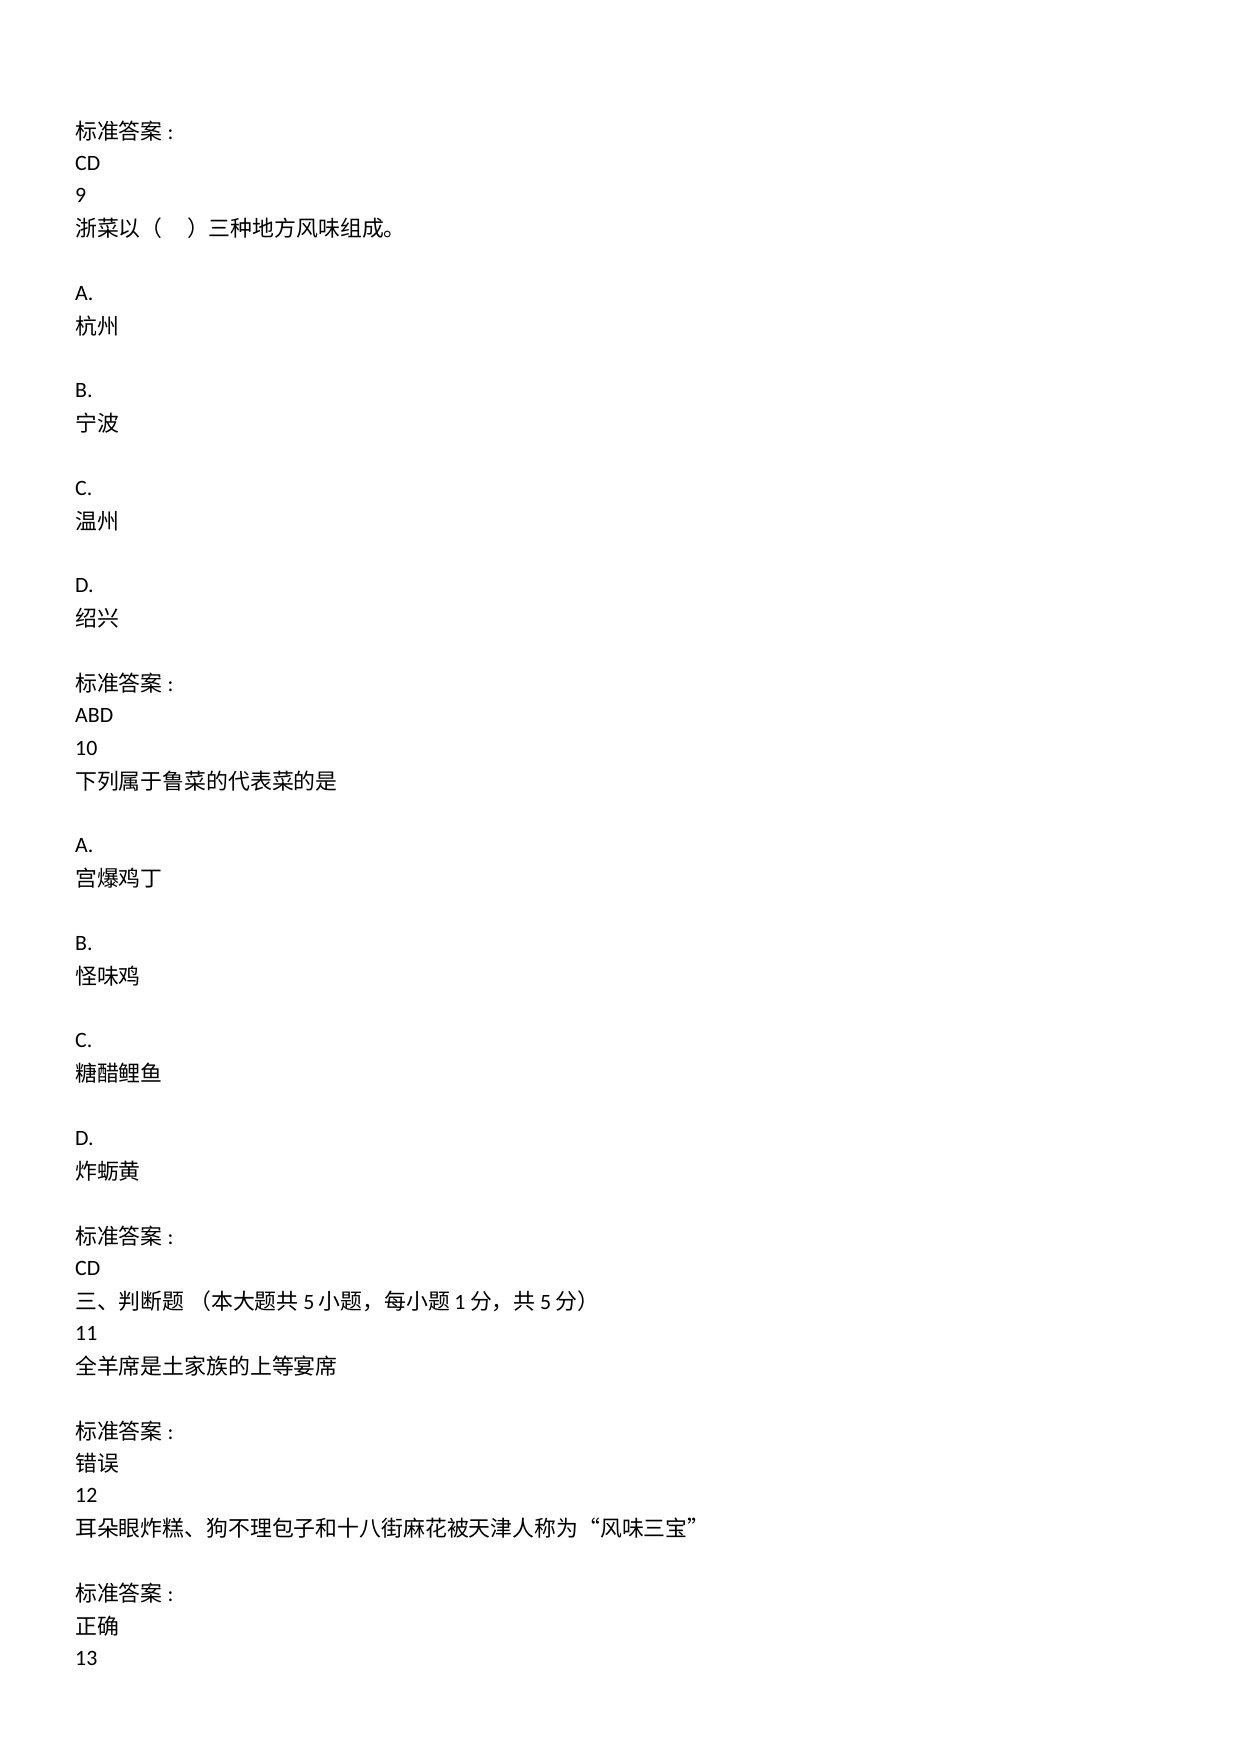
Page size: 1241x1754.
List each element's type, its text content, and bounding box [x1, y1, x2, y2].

text C. [75, 1023, 1165, 1056]
text 正确 [75, 1608, 1165, 1641]
text 糖醋鲤鱼 [75, 1056, 1165, 1088]
text 全羊席是土家族的上等宴席 [75, 1348, 1165, 1381]
text 怪味鸡 [75, 958, 1165, 991]
text ABD [75, 698, 1165, 731]
text 标准答案 : [75, 113, 1165, 146]
text CD [75, 146, 1165, 178]
text 宁波 [75, 406, 1165, 438]
text 三、判断题 （本大题共5小题，每小题1分，共5分） [75, 1283, 1165, 1316]
text 杭州 [75, 308, 1165, 341]
text 标准答案 : [75, 666, 1165, 698]
text 炸蛎黄 [75, 1153, 1165, 1186]
text CD [75, 1251, 1165, 1283]
text 标准答案 : [75, 1413, 1165, 1446]
text D. [75, 1121, 1165, 1153]
text 13 [75, 1641, 1165, 1673]
text 错误 [75, 1446, 1165, 1478]
text A. [75, 828, 1165, 861]
text C. [75, 471, 1165, 503]
text 标准答案 : [75, 1576, 1165, 1608]
text 下列属于鲁菜的代表菜的是 [75, 763, 1165, 796]
text A. [75, 276, 1165, 308]
text 浙菜以（ ）三种地方风味组成。 [75, 211, 1165, 243]
text 11 [75, 1316, 1165, 1348]
text B. [75, 373, 1165, 406]
text 绍兴 [75, 601, 1165, 633]
text 标准答案 : [75, 1218, 1165, 1251]
text B. [75, 926, 1165, 958]
text 10 [75, 731, 1165, 763]
text 宫爆鸡丁 [75, 861, 1165, 893]
text 9 [75, 178, 1165, 211]
text 12 [75, 1478, 1165, 1511]
text 温州 [75, 503, 1165, 536]
text D. [75, 568, 1165, 601]
text 耳朵眼炸糕、狗不理包子和十八街麻花被天津人称为“风味三宝” [75, 1511, 1165, 1543]
